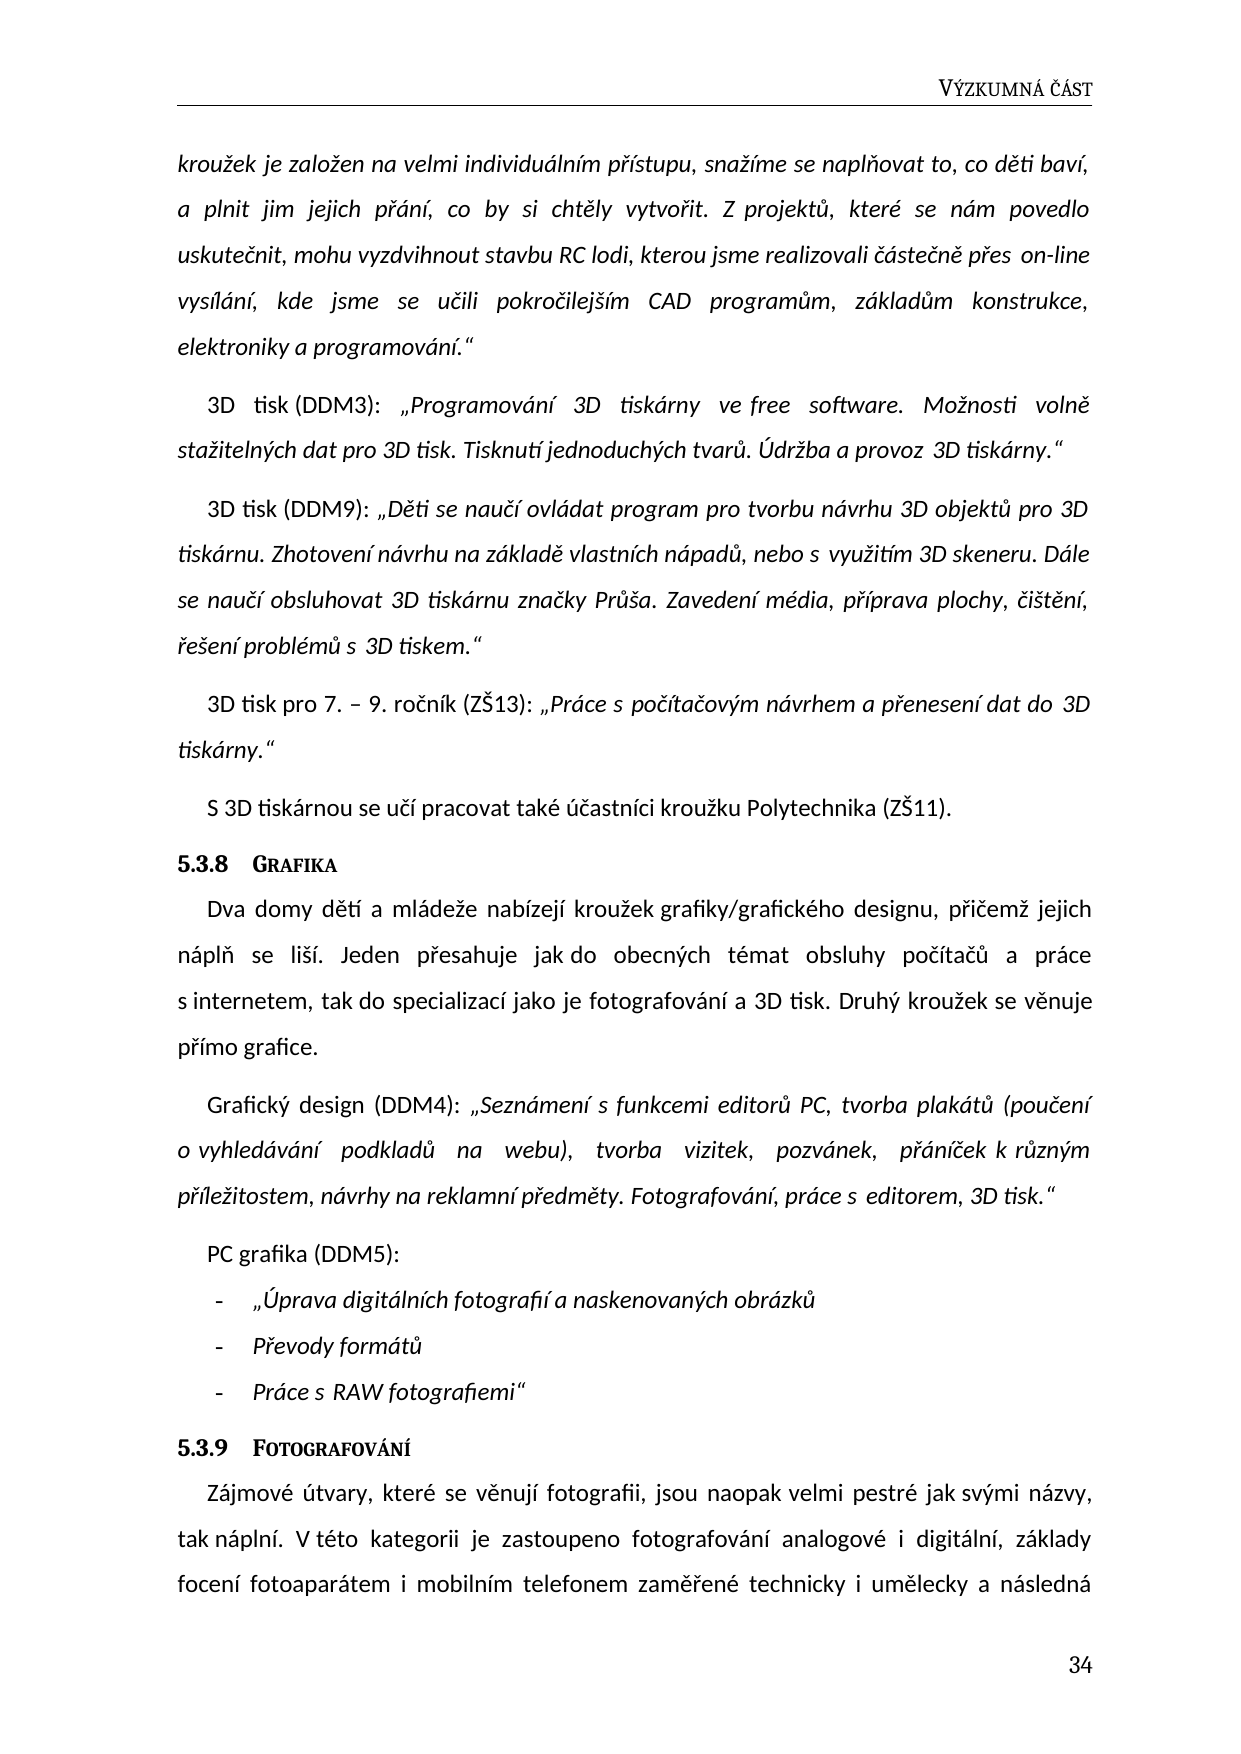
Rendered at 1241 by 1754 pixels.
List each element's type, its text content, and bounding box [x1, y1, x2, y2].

subtitle Grafika [177, 850, 1092, 879]
text S 3D tiskárnou se učí pracovat také účastníci kroužku Polytechnika (ZŠ11). [177, 792, 1092, 823]
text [177, 1477, 1092, 1599]
text Grafický design (DDM4): „Seznámení s funkcemi editorů PC, tvorba plakátů (poučení o vyhledávání podkladů na webu), tvorba vizitek, pozvánek, přáníček k různým příležitostem, návrhy na reklamní předměty. Fotografování, práce s editorem, 3D tisk.“ [177, 1089, 1092, 1211]
text PC grafika (DDM5): [177, 1239, 1092, 1269]
text Dva domy dětí a mládeže nabízejí kroužek grafiky/grafického designu, přičemž jejich náplň se liší. Jeden přesahuje jak do obecných témat obsluhy počítačů a práce s internetem, tak do specializací jako je fotografování a 3D tisk. Druhý kroužek se věnuje přímo grafice. [177, 893, 1092, 1061]
list „Úprava digitálních fotografií a naskenovaných obrázků [215, 1284, 1092, 1315]
text 3D tisk pro 7. – 9. ročník (ZŠ13): „Práce s počítačovým návrhem a přenesení dat do 3D tiskárny.“ [177, 688, 1092, 764]
text 3D tisk (DDM3): „Programování 3D tiskárny ve free software. Možnosti volně stažitelných dat pro 3D tisk. Tisknutí jednoduchých tvarů. Údržba a provoz 3D tiskárny.“ [177, 389, 1092, 465]
subtitle Fotografování [177, 1434, 1092, 1463]
list Práce s RAW fotografiemi“ [215, 1376, 1092, 1406]
text 3D tisk (DDM9): „Děti se naučí ovládat program pro tvorbu návrhu 3D objektů pro 3D tiskárnu. Zhotovení návrhu na základě vlastních nápadů, nebo s využitím 3D skeneru. Dále se naučí obsluhovat 3D tiskárnu značky Průša. Zavedení média, příprava plochy, čištění, řešení problémů s 3D tiskem.“ [177, 493, 1092, 661]
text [177, 148, 1092, 361]
list Převody formátů [215, 1330, 1092, 1361]
